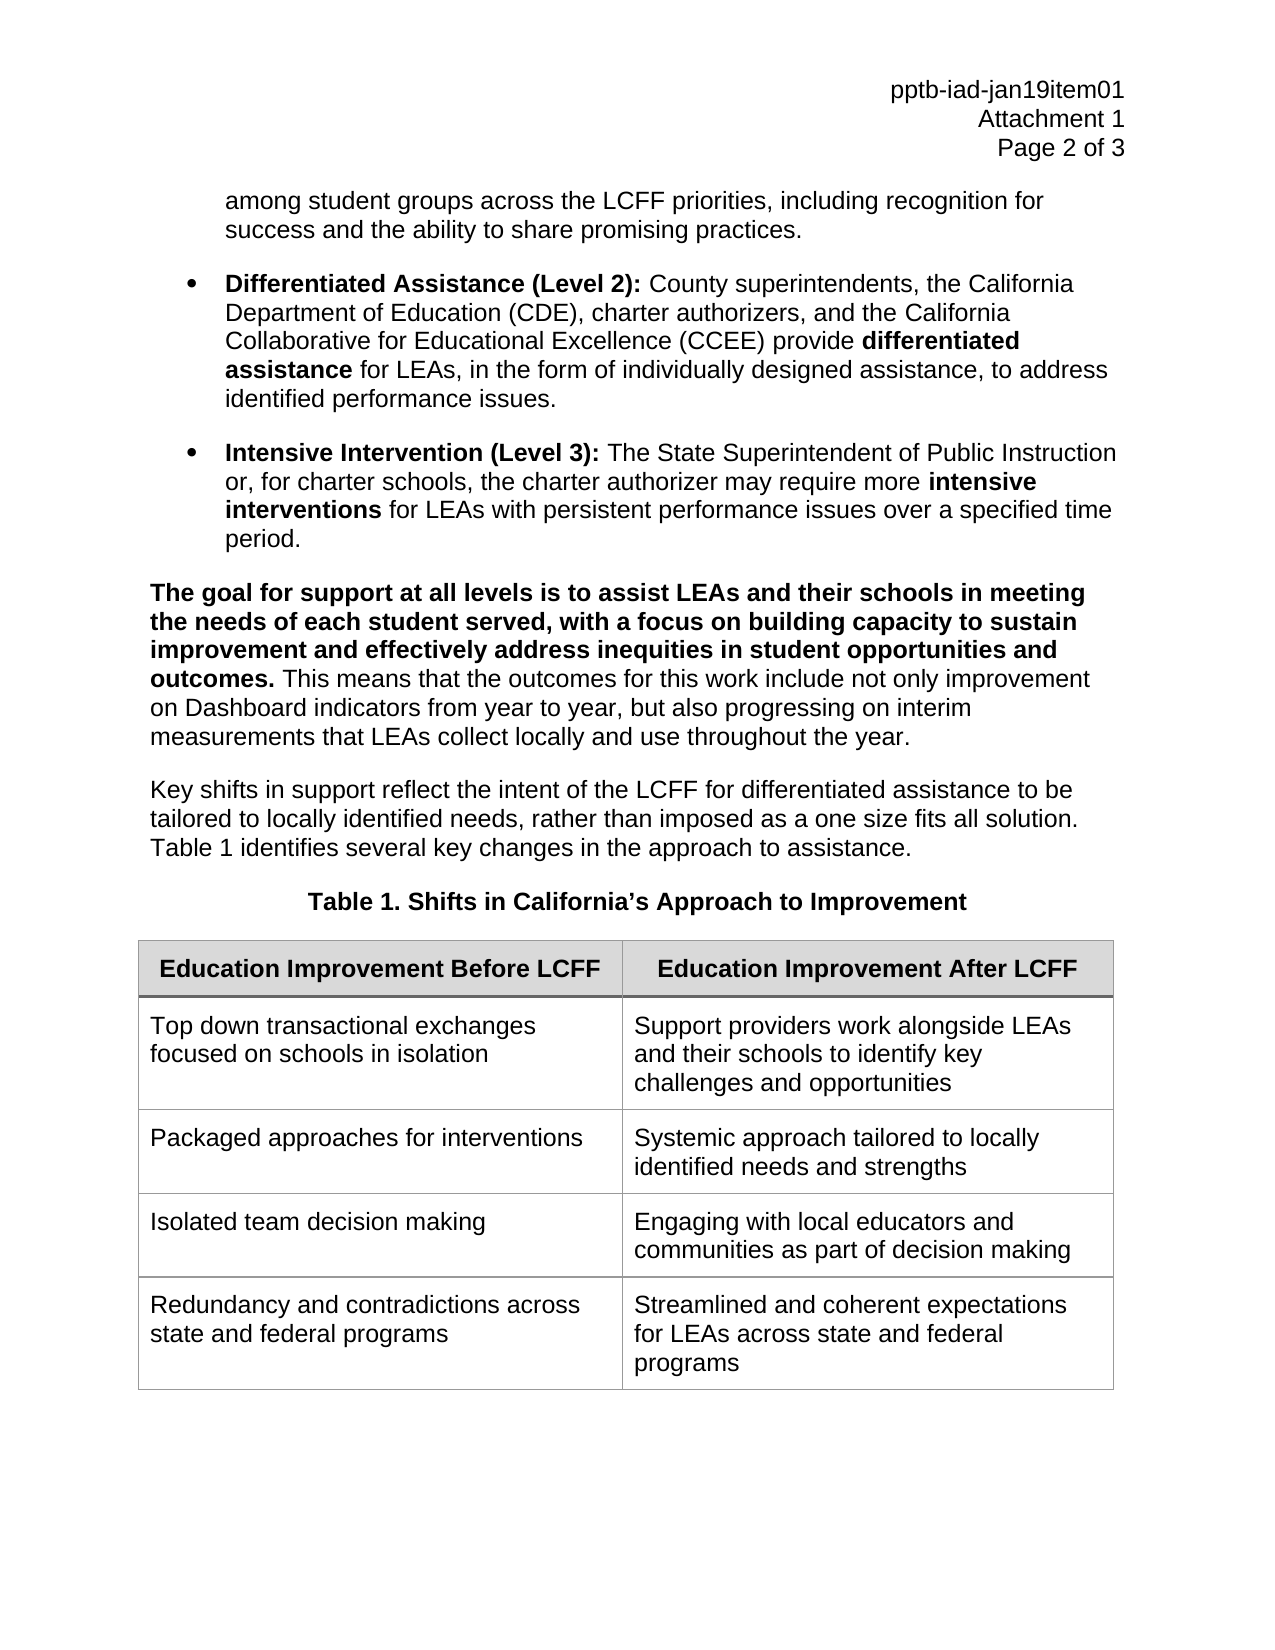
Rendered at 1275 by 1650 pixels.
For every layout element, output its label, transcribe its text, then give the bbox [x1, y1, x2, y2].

list Intensive Intervention (Level 3): The State Superintendent of Public Instruction or, for charter schools, the charter authorizer may require more intensive interventions for LEAs with persistent performance issues over a specified time period. [187, 438, 1125, 553]
table_header Education Improvement After LCFF [623, 941, 1113, 995]
table_cell Top down transactional exchanges focused on schools in isolation [139, 998, 622, 1109]
text The goal for support at all levels is to assist LEAs and their schools in meeting the needs of each student served, with a focus on building capacity to sustain improvement and effectively address inequities in student opportunities and outcomes. This means that the outcomes for this work include not only improvement on Dashboard indicators from year to year, but also progressing on interim measurements that LEAs collect locally and use throughout the year. [150, 578, 1125, 750]
table_header Education Improvement Before LCFF [139, 941, 622, 995]
table_cell Redundancy and contradictions across state and federal programs [139, 1278, 622, 1389]
table_cell Packaged approaches for interventions [139, 1110, 622, 1193]
table_cell Streamlined and coherent expectations for LEAs across state and federal programs [623, 1278, 1113, 1389]
table_cell Isolated team decision making [139, 1194, 622, 1276]
text Table 1. Shifts in California’s Approach to Improvement [150, 886, 1125, 915]
text Key shifts in support reflect the intent of the LCFF for differentiated assistance to be tailored to locally identified needs, rather than imposed as a one size fits all solution. Table 1 identifies several key changes in the approach to assistance. [150, 775, 1125, 861]
list Differentiated Assistance (Level 2): County superintendents, the California Department of Education (CDE), charter authorizers, and the California Collaborative for Educational Excellence (CCEE) provide differentiated assistance for LEAs, in the form of individually designed assistance, to address identified performance issues. [187, 269, 1125, 413]
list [187, 186, 1125, 244]
table_cell Systemic approach tailored to locally identified needs and strengths [623, 1110, 1113, 1193]
table_cell Engaging with local educators and communities as part of decision making [623, 1194, 1113, 1276]
table_cell Support providers work alongside LEAs and their schools to identify key challenges and opportunities [623, 998, 1113, 1109]
